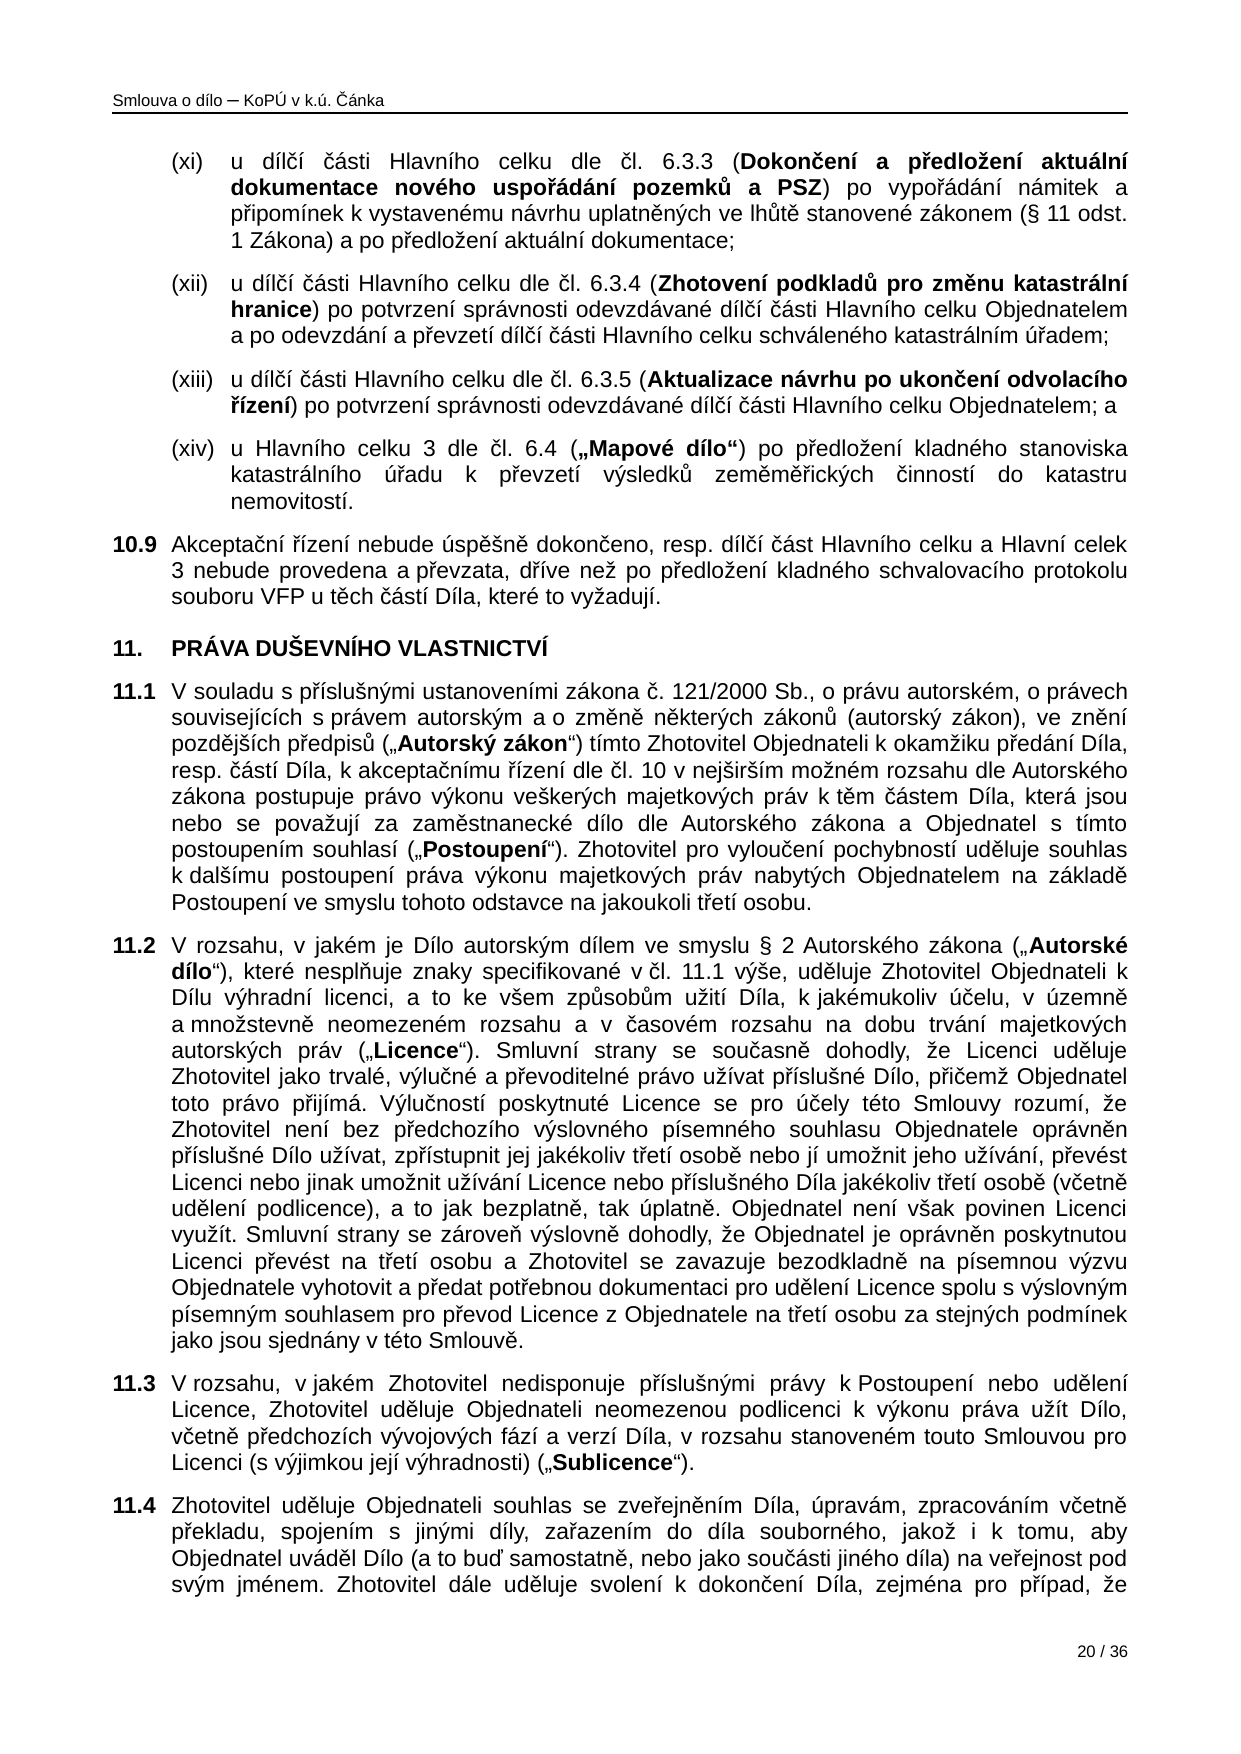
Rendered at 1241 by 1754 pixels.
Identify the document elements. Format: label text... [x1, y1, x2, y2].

text Práva duševního vlastnictví [112, 635, 1128, 661]
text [112, 1492, 1128, 1597]
list u dílčí části Hlavního celku dle čl. 6.3.3 (Dokončení a předložení aktuální dokumentace nového uspořádání pozemků a PSZ) po vypořádání námitek a připomínek k vystavenému návrhu uplatněných ve lhůtě stanovené zákonem (§ 11 odst. 1 Zákona) a po předložení aktuální dokumentace; [171, 148, 1128, 253]
text Akceptační řízení nebude úspěšně dokončeno, resp. dílčí část Hlavního celku a Hlavní celek 3 nebude provedena a převzata, dříve než po předložení kladného schvalovacího protokolu souboru VFP u těch částí Díla, které to vyžadují. [112, 531, 1128, 610]
list u dílčí části Hlavního celku dle čl. 6.3.4 (Zhotovení podkladů pro změnu katastrální hranice) po potvrzení správnosti odevzdávané dílčí části Hlavního celku Objednatelem a po odevzdání a převzetí dílčí části Hlavního celku schváleného katastrálním úřadem; [171, 270, 1128, 349]
text V rozsahu, v jakém Zhotovitel nedisponuje příslušnými právy k Postoupení nebo udělení Licence, Zhotovitel uděluje Objednateli neomezenou podlicenci k výkonu práva užít Dílo, včetně předchozích vývojových fází a verzí Díla, v rozsahu stanoveném touto Smlouvou pro Licenci (s výjimkou její výhradnosti) („Sublicence“). [112, 1370, 1128, 1475]
list u Hlavního celku 3 dle čl. 6.4 („Mapové dílo“) po předložení kladného stanoviska katastrálního úřadu k převzetí výsledků zeměměřických činností do katastru nemovitostí. [171, 435, 1128, 514]
text V rozsahu, v jakém je Dílo autorským dílem ve smyslu § 2 Autorského zákona („Autorské dílo“), které nesplňuje znaky specifikované v čl. 11.1 výše, uděluje Zhotovitel Objednateli k Dílu výhradní licenci, a to ke všem způsobům užití Díla, k jakémukoliv účelu, v územně a množstevně neomezeném rozsahu a v časovém rozsahu na dobu trvání majetkových autorských práv („Licence“). Smluvní strany se současně dohodly, že Licenci uděluje Zhotovitel jako trvalé, výlučné a převoditelné právo užívat příslušné Dílo, přičemž Objednatel toto právo přijímá. Výlučností poskytnuté Licence se pro účely této Smlouvy rozumí, že Zhotovitel není bez předchozího výslovného písemného souhlasu Objednatele oprávněn příslušné Dílo užívat, zpřístupnit jej jakékoliv třetí osobě nebo jí umožnit jeho užívání, převést Licenci nebo jinak umožnit užívání Licence nebo příslušného Díla jakékoliv třetí osobě (včetně udělení podlicence), a to jak bezplatně, tak úplatně. Objednatel není však povinen Licenci využít. Smluvní strany se zároveň výslovně dohodly, že Objednatel je oprávněn poskytnutou Licenci převést na třetí osobu a Zhotovitel se zavazuje bezodkladně na písemnou výzvu Objednatele vyhotovit a předat potřebnou dokumentaci pro udělení Licence spolu s výslovným písemným souhlasem pro převod Licence z Objednatele na třetí osobu za stejných podmínek jako jsou sjednány v této Smlouvě. [112, 932, 1128, 1353]
text V souladu s příslušnými ustanoveními zákona č. 121/2000 Sb., o právu autorském, o právech souvisejících s právem autorským a o změně některých zákonů (autorský zákon), ve znění pozdějších předpisů („Autorský zákon“) tímto Zhotovitel Objednateli k okamžiku předání Díla, resp. částí Díla, k akceptačnímu řízení dle čl. 10 v nejširším možném rozsahu dle Autorského zákona postupuje právo výkonu veškerých majetkových práv k těm částem Díla, která jsou nebo se považují za zaměstnanecké dílo dle Autorského zákona a Objednatel s tímto postoupením souhlasí („Postoupení“). Zhotovitel pro vyloučení pochybností uděluje souhlas k dalšímu postoupení práva výkonu majetkových práv nabytých Objednatelem na základě Postoupení ve smyslu tohoto odstavce na jakoukoli třetí osobu. [112, 678, 1128, 915]
list u dílčí části Hlavního celku dle čl. 6.3.5 (Aktualizace návrhu po ukončení odvolacího řízení) po potvrzení správnosti odevzdávané dílčí části Hlavního celku Objednatelem; a [171, 366, 1128, 418]
